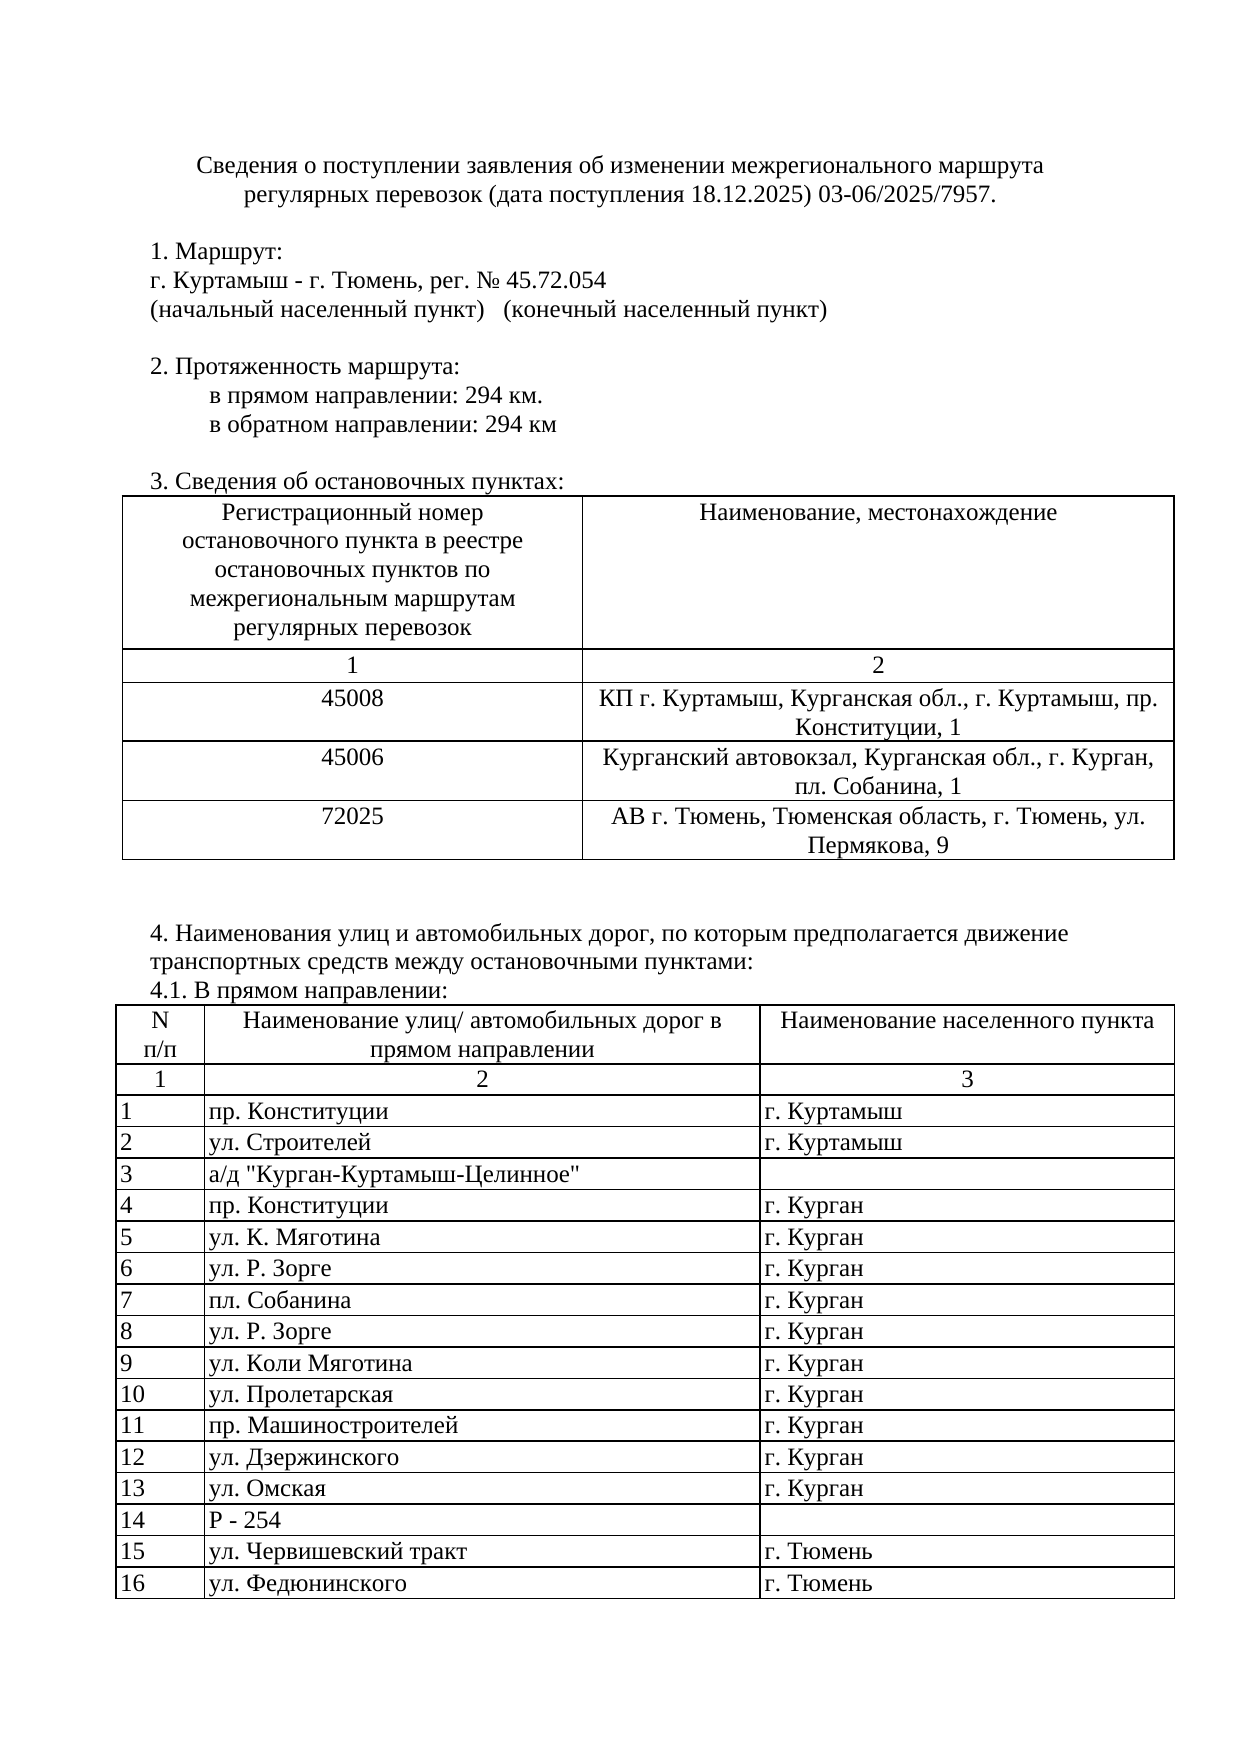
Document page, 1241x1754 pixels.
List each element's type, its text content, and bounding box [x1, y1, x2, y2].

table_cell г. Курган [761, 1411, 1174, 1440]
table_cell пр. Машиностроителей [205, 1411, 759, 1440]
table_cell г. Курган [761, 1379, 1174, 1409]
table_cell ул. Червишевский тракт [205, 1536, 759, 1566]
table_cell 13 [117, 1473, 204, 1503]
text в прямом направлении: 294 км. [150, 380, 1090, 409]
table_cell Курганский автовокзал, Курганская обл., г. Курган, пл. Собанина, 1 [583, 742, 1173, 799]
table_cell 16 [117, 1568, 204, 1598]
table_cell а/д "Курган-Куртамыш-Целинное" [205, 1159, 759, 1189]
table_cell 1 [117, 1096, 204, 1126]
table_cell 45008 [123, 683, 582, 740]
table_cell 12 [117, 1442, 204, 1472]
table_cell ул. Федюнинского [205, 1568, 759, 1598]
table_cell 15 [117, 1536, 204, 1566]
text в обратном направлении: 294 км [150, 409, 1090, 437]
text 4.1. В прямом направлении: [150, 975, 1090, 1004]
table_cell г. Курган [761, 1285, 1174, 1314]
text 4. Наименования улиц и автомобильных дорог, по которым предполагается движение транспортных средств между остановочными пунктами: [150, 918, 1090, 975]
table_cell ул. Омская [205, 1473, 759, 1503]
table_cell г. Тюмень [761, 1568, 1174, 1598]
table_cell 7 [117, 1285, 204, 1314]
table_cell 2 [205, 1065, 759, 1094]
table_cell ул. Р. Зорге [205, 1253, 759, 1283]
table_cell г. Курган [761, 1442, 1174, 1472]
table_cell г. Курган [761, 1348, 1174, 1377]
table_cell г. Курган [761, 1222, 1174, 1252]
table_cell пр. Конституции [205, 1190, 759, 1220]
table_cell 3 [761, 1065, 1174, 1094]
table_cell 6 [117, 1253, 204, 1283]
table_header Наименование населенного пункта [761, 1006, 1174, 1063]
table_cell 1 [123, 650, 582, 681]
table_cell 45006 [123, 742, 582, 799]
text Сведения о поступлении заявления об изменении межрегионального маршрута регулярных перевозок (дата поступления 18.12.2025) 03-06/2025/7957. [150, 150, 1090, 207]
text 2. Протяженность маршрута: [150, 351, 1090, 380]
table_cell 9 [117, 1348, 204, 1377]
table_cell 2 [117, 1127, 204, 1157]
table_header Наименование улиц/ автомобильных дорог в прямом направлении [205, 1006, 759, 1063]
table_cell ул. Строителей [205, 1127, 759, 1157]
table_cell г. Курган [761, 1190, 1174, 1220]
table_cell 1 [117, 1065, 204, 1094]
text г. Куртамыш - г. Тюмень, рег. № 45.72.054 [150, 265, 1090, 294]
table_cell пл. Собанина [205, 1285, 759, 1314]
table_cell г. Куртамыш [761, 1096, 1174, 1126]
table_header Регистрационный номер остановочного пункта в реестре остановочных пунктов по межрегиональным маршрутам регулярных перевозок [123, 497, 582, 648]
table_cell г. Курган [761, 1253, 1174, 1283]
table_cell ул. К. Мяготина [205, 1222, 759, 1252]
table_cell ул. Пролетарская [205, 1379, 759, 1409]
table_cell КП г. Куртамыш, Курганская обл., г. Куртамыш, пр. Конституции, 1 [583, 683, 1173, 740]
table_cell 2 [583, 650, 1173, 681]
table_cell 14 [117, 1505, 204, 1535]
table_cell 5 [117, 1222, 204, 1252]
table_cell ул. Коли Мяготина [205, 1348, 759, 1377]
table_cell пр. Конституции [205, 1096, 759, 1126]
text 3. Сведения об остановочных пунктах: [150, 466, 1090, 495]
table_cell 72025 [123, 801, 582, 858]
table_cell г. Тюмень [761, 1536, 1174, 1566]
text (начальный населенный пункт) (конечный населенный пункт) [150, 294, 1090, 322]
table_cell 11 [117, 1411, 204, 1440]
table_cell 10 [117, 1379, 204, 1409]
table_header Наименование, местонахождение [583, 497, 1173, 648]
text 1. Маршрут: [150, 236, 1090, 265]
table_cell АВ г. Тюмень, Тюменская область, г. Тюмень, ул. Пермякова, 9 [583, 801, 1173, 858]
table_cell 4 [117, 1190, 204, 1220]
table_header N п/п [117, 1006, 204, 1063]
table_cell [761, 1159, 1174, 1189]
table_cell Р - 254 [205, 1505, 759, 1535]
table_cell ул. Р. Зорге [205, 1316, 759, 1346]
table_cell г. Курган [761, 1473, 1174, 1503]
table_cell 8 [117, 1316, 204, 1346]
table_cell 3 [117, 1159, 204, 1189]
table_cell г. Куртамыш [761, 1127, 1174, 1157]
table_cell ул. Дзержинского [205, 1442, 759, 1472]
table_cell [761, 1505, 1174, 1535]
table_cell г. Курган [761, 1316, 1174, 1346]
